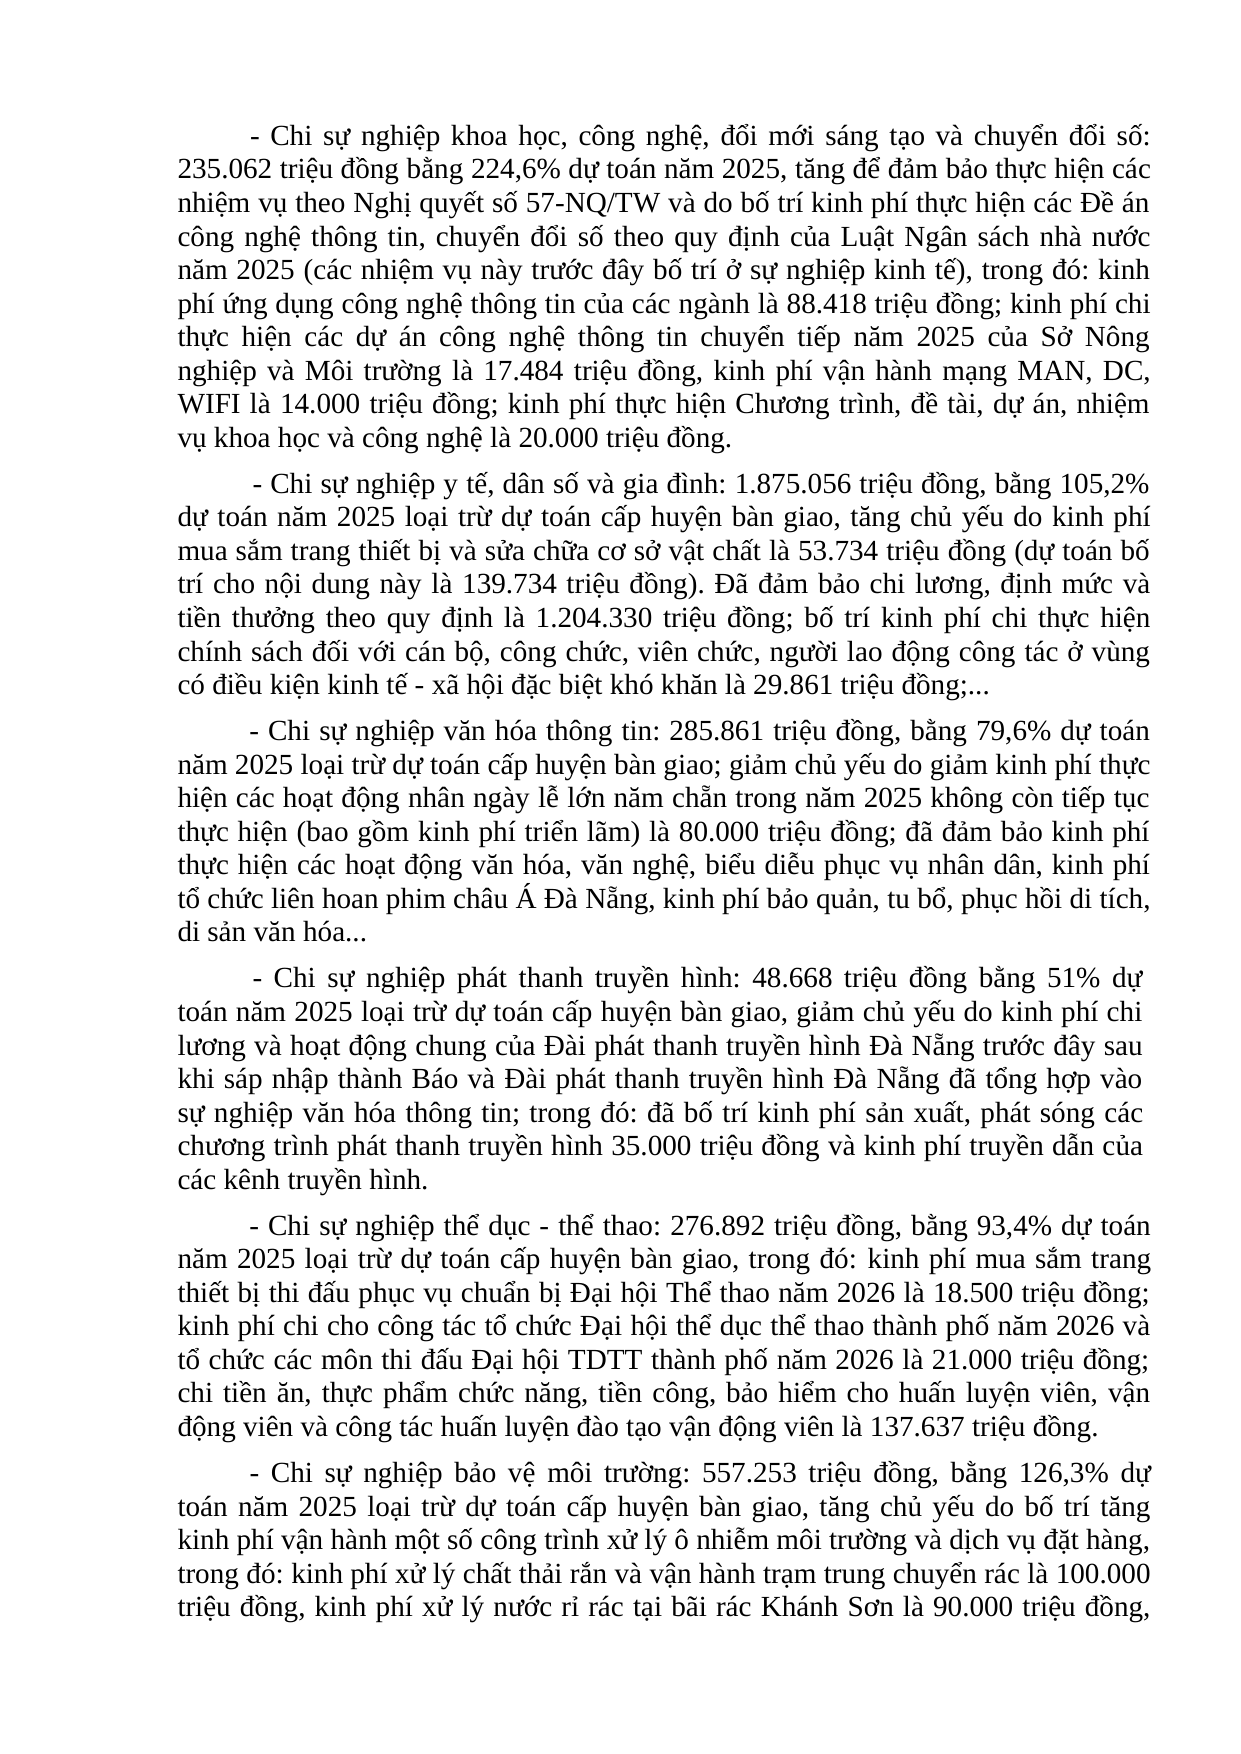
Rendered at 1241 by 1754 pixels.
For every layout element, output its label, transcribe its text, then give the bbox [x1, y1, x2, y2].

text - Chi sự nghiệp văn hóa thông tin: 285.861 triệu đồng, bằng 79,6% dự toán năm 2025 loại trừ dự toán cấp huyện bàn giao; giảm chủ yếu do giảm kinh phí thực hiện các hoạt động nhân ngày lễ lớn năm chẵn trong năm 2025 không còn tiếp tục thực hiện (bao gồm kinh phí triển lãm) là 80.000 triệu đồng; đã đảm bảo kinh phí thực hiện các hoạt động văn hóa, văn nghệ, biểu diễu phục vụ nhân dân, kinh phí tổ chức liên hoan phim châu Á Đà Nẵng, kinh phí bảo quản, tu bổ, phục hồi di tích, di sản văn hóa... [177, 713, 1152, 948]
text - Chi sự nghiệp y tế, dân số và gia đình: 1.875.056 triệu đồng, bằng 105,2% dự toán năm 2025 loại trừ dự toán cấp huyện bàn giao, tăng chủ yếu do kinh phí mua sắm trang thiết bị và sửa chữa cơ sở vật chất là 53.734 triệu đồng (dự toán bố trí cho nội dung này là 139.734 triệu đồng). Đã đảm bảo chi lương, định mức và tiền thưởng theo quy định là 1.204.330 triệu đồng; bố trí kinh phí chi thực hiện chính sách đối với cán bộ, công chức, viên chức, người lao động công tác ở vùng có điều kiện kinh tế - xã hội đặc biệt khó khăn là 29.861 triệu đồng;... [177, 466, 1152, 701]
text - Chi sự nghiệp khoa học, công nghệ, đổi mới sáng tạo và chuyển đổi số: 235.062 triệu đồng bằng 224,6% dự toán năm 2025, tăng để đảm bảo thực hiện các nhiệm vụ theo Nghị quyết số 57-NQ/TW và do bố trí kinh phí thực hiện các Đề án công nghệ thông tin, chuyển đổi số theo quy định của Luật Ngân sách nhà nước năm 2025 (các nhiệm vụ này trước đây bố trí ở sự nghiệp kinh tế), trong đó: kinh phí ứng dụng công nghệ thông tin của các ngành là 88.418 triệu đồng; kinh phí chi thực hiện các dự án công nghệ thông tin chuyển tiếp năm 2025 của Sở Nông nghiệp và Môi trường là 17.484 triệu đồng, kinh phí vận hành mạng MAN, DC, WIFI là 14.000 triệu đồng; kinh phí thực hiện Chương trình, đề tài, dự án, nhiệm vụ khoa học và công nghệ là 20.000 triệu đồng. [177, 118, 1152, 453]
text - Chi sự nghiệp thể dục - thể thao: 276.892 triệu đồng, bằng 93,4% dự toán năm 2025 loại trừ dự toán cấp huyện bàn giao, trong đó: kinh phí mua sắm trang thiết bị thi đấu phục vụ chuẩn bị Đại hội Thể thao năm 2026 là 18.500 triệu đồng; kinh phí chi cho công tác tổ chức Đại hội thể dục thể thao thành phố năm 2026 và tổ chức các môn thi đấu Đại hội TDTT thành phố năm 2026 là 21.000 triệu đồng; chi tiền ăn, thực phẩm chức năng, tiền công, bảo hiểm cho huấn luyện viên, vận động viên và công tác huấn luyện đào tạo vận động viên là 137.637 triệu đồng. [177, 1208, 1152, 1443]
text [177, 1455, 1152, 1623]
text - Chi sự nghiệp phát thanh truyền hình: 48.668 triệu đồng bằng 51% dự toán năm 2025 loại trừ dự toán cấp huyện bàn giao, giảm chủ yếu do kinh phí chi lương và hoạt động chung của Đài phát thanh truyền hình Đà Nẵng trước đây sau khi sáp nhập thành Báo và Đài phát thanh truyền hình Đà Nẵng đã tổng hợp vào sự nghiệp văn hóa thông tin; trong đó: đã bố trí kinh phí sản xuất, phát sóng các chương trình phát thanh truyền hình 35.000 triệu đồng và kinh phí truyền dẫn của các kênh truyền hình. [177, 961, 1144, 1195]
